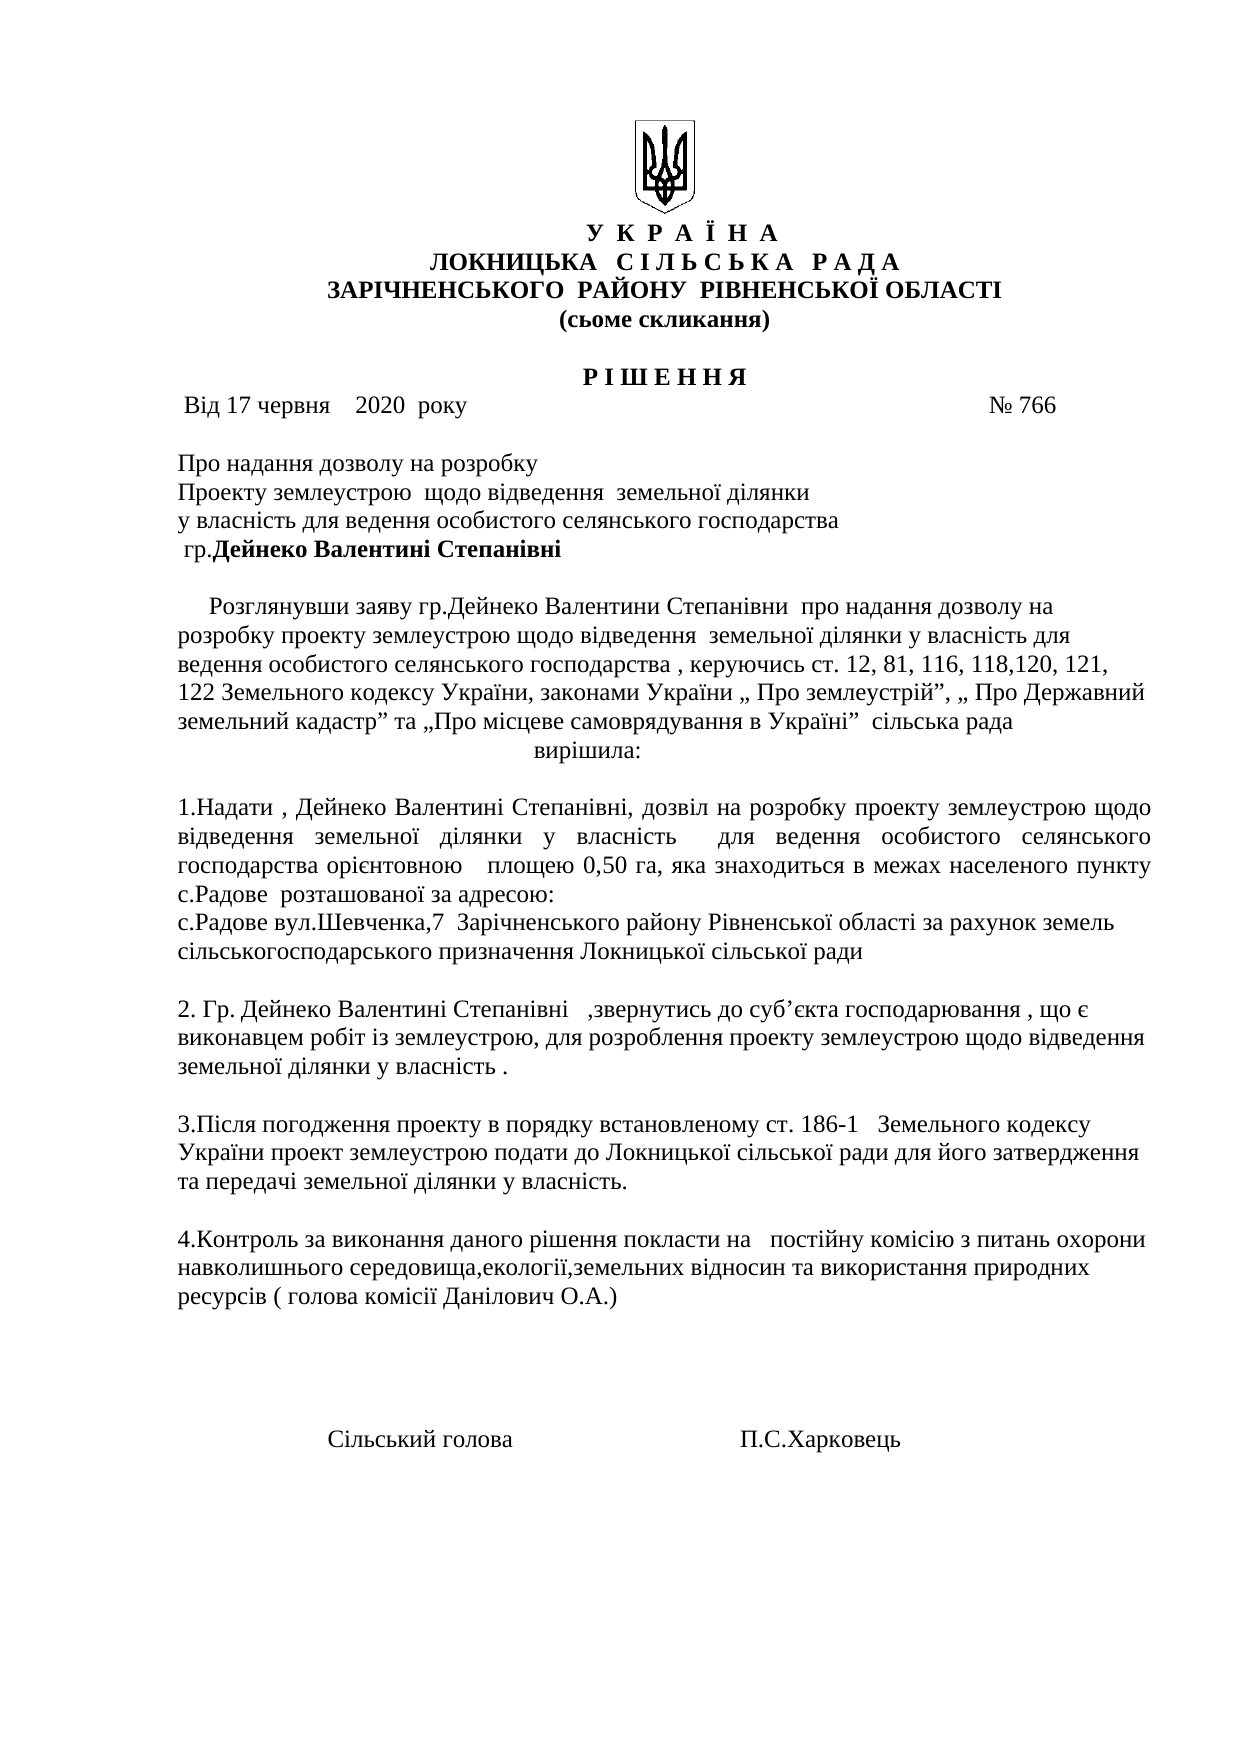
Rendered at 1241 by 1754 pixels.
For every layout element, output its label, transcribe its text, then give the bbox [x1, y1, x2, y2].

picture [631, 118, 698, 219]
text Р І Ш Е Н Н Я [177, 362, 1152, 391]
text гр.Дейнеко Валентині Степанівні [177, 534, 1152, 563]
text У К Р А Ї Н А [177, 218, 1152, 247]
text 4.Контроль за виконання даного рішення покласти на постійну комісію з питань охорони навколишнього середовища,екології,земельних відносин та використання природних ресурсів ( голова комісії Данілович О.А.) [177, 1224, 1152, 1310]
text ЛОКНИЦЬКА С І Л Ь С Ь К А Р А Д А [177, 247, 1152, 276]
text с.Радове вул.Шевченка,7 Зарічненського району Рівненської області за рахунок земель сільськогосподарського призначення Локницької сільської ради [177, 907, 1152, 965]
text Проекту землеустрою щодо відведення земельної ділянки [177, 477, 1152, 506]
text Про надання дозволу на розробку [177, 448, 1152, 477]
text у власність для ведення особистого селянського господарства [177, 506, 1152, 534]
text Від 17 червня 2020 року № 766 [177, 391, 1152, 419]
text Розглянувши заяву гр.Дейнеко Валентини Степанівни про надання дозволу на розробку проекту землеустрою щодо відведення земельної ділянки у власність для ведення особистого селянського господарства , керуючись ст. 12, 81, 116, 118,120, 121, 122 Земельного кодексу України, законами України „ Про землеустрій”, „ Про Державний земельний кадастр” та „Про місцеве самоврядування в Україні” сільська рада [177, 591, 1152, 735]
text вирішила: [177, 735, 1152, 764]
text 2. Гр. Дейнеко Валентині Степанівні ,звернутись до суб’єкта господарювання , що є виконавцем робіт із землеустрою, для розроблення проекту землеустрою щодо відведення земельної ділянки у власність . [177, 994, 1152, 1080]
text 3.Після погодження проекту в порядку встановленому ст. 186-1 Земельного кодексу України проект землеустрою подати до Локницької сільської ради для його затвердження та передачі земельної ділянки у власність. [177, 1109, 1152, 1195]
text 1.Надати , Дейнеко Валентині Степанівні, дозвіл на розробку проекту землеустрою щодо відведення земельної ділянки у власність для ведення особистого селянського господарства орієнтовною площею 0,50 га, яка знаходиться в межах населеного пункту с.Радове розташованої за адресою: [177, 792, 1152, 907]
text ЗАРІЧНЕНСЬКОГО РАЙОНУ РІВНЕНСЬКОЇ ОБЛАСТІ [177, 276, 1152, 304]
text Сільський голова П.С.Харковець [177, 1424, 1152, 1453]
text (сьоме скликання) [177, 304, 1152, 333]
